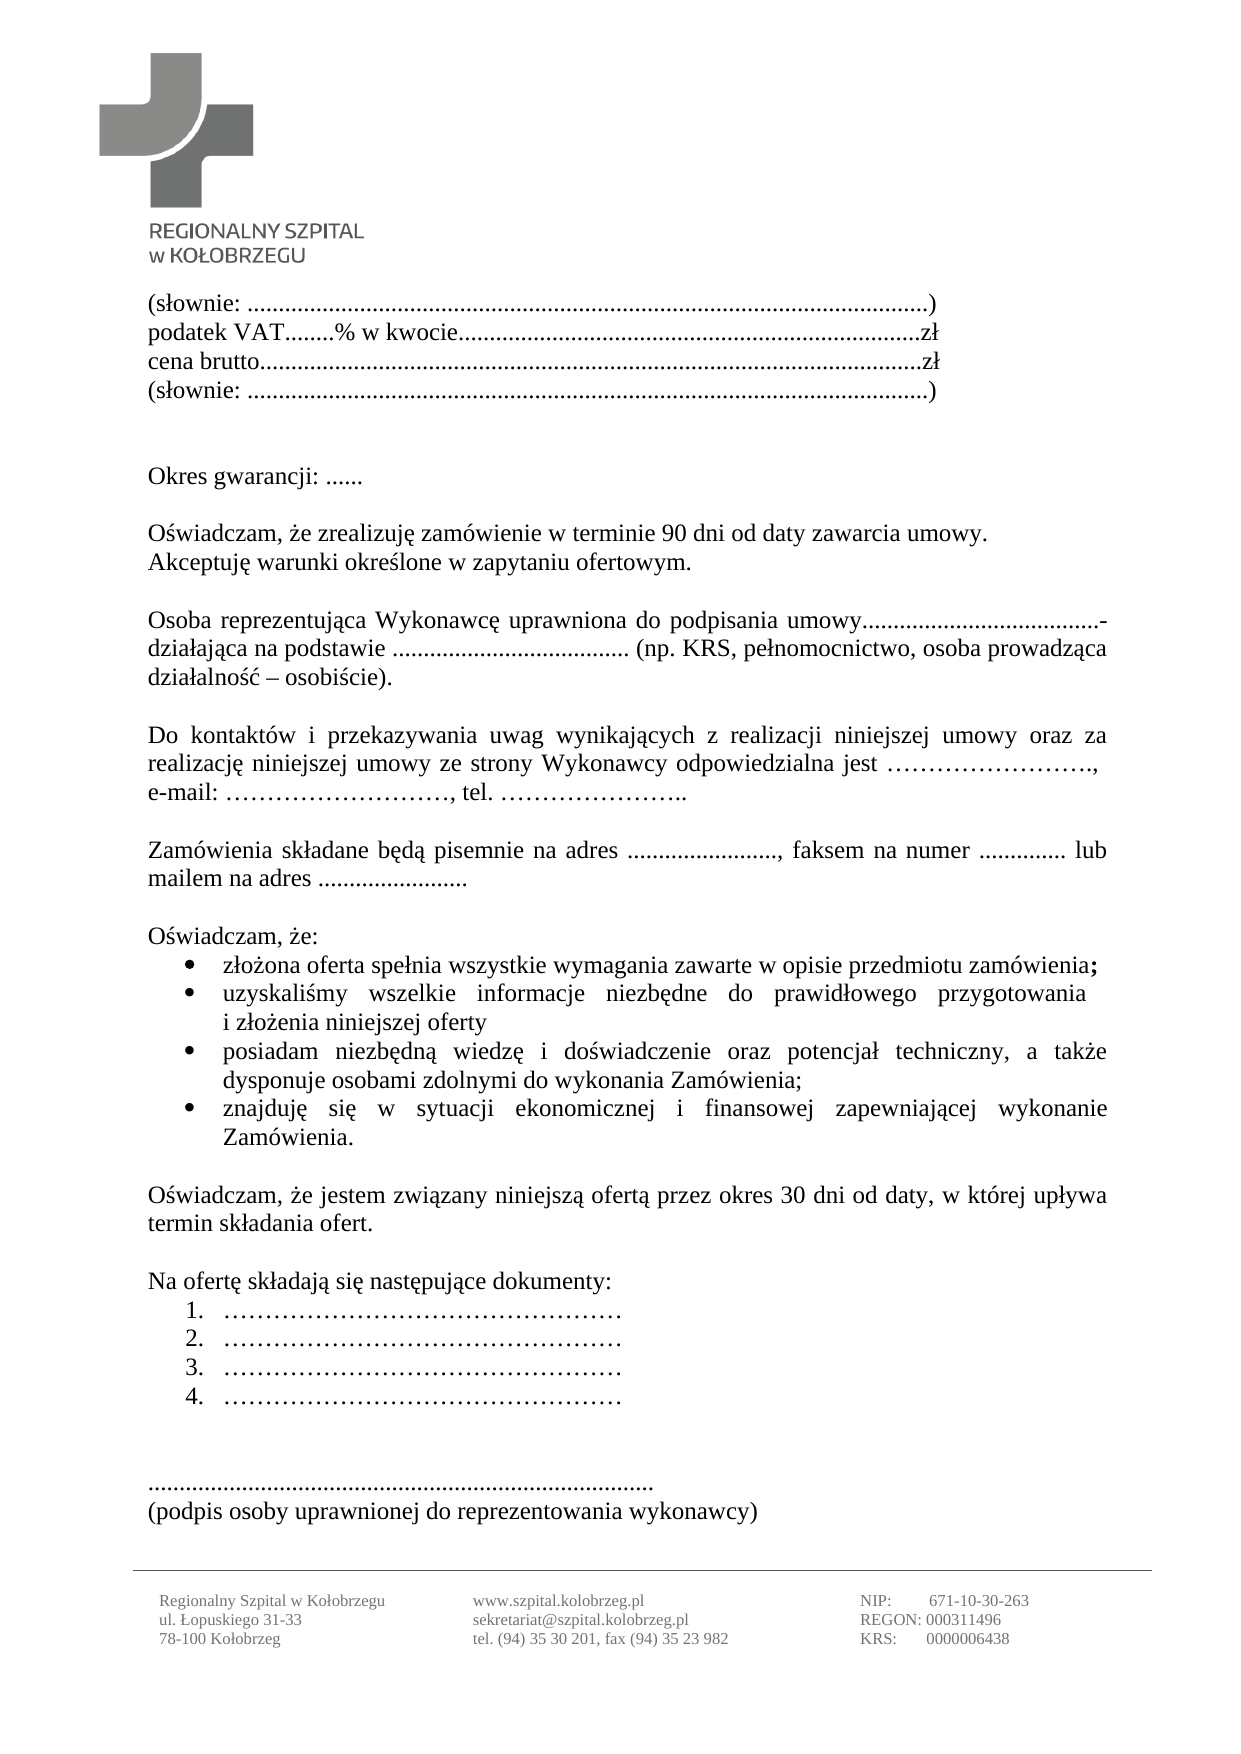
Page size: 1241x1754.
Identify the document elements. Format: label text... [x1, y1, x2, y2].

list ………………………………………… [185, 1295, 1108, 1323]
text Oświadczam, że: [148, 921, 1108, 950]
list złożona oferta spełnia wszystkie wymagania zawarte w opisie przedmiotu zamówienia; [185, 950, 1108, 978]
picture [91, 46, 370, 276]
text (słownie: .............................................................................................................) [148, 375, 1108, 403]
text Do kontaktów i przekazywania uwag wynikających z realizacji niniejszej umowy oraz za realizację niniejszej umowy ze strony Wykonawcy odpowiedzialna jest ……………………., e-mail: ………………………, tel. ………………….. [148, 720, 1108, 806]
text (podpis osoby uprawnionej do reprezentowania wykonawcy) [148, 1496, 1108, 1525]
text Okres gwarancji: ...... [148, 432, 1108, 490]
text Oświadczam, że zrealizuję zamówienie w terminie 90 dni od daty zawarcia umowy. [148, 518, 1108, 547]
list posiadam niezbędną wiedzę i doświadczenie oraz potencjał techniczny, a także dysponuje osobami zdolnymi do wykonania Zamówienia; [185, 1036, 1108, 1093]
text Na ofertę składają się następujące dokumenty: [148, 1266, 1108, 1295]
text Osoba reprezentująca Wykonawcę uprawniona do podpisania umowy......................................- działająca na podstawie ...................................... (np. KRS, pełnomocnictwo, osoba prowadząca działalność – osobiście). [148, 605, 1108, 691]
list ………………………………………… [185, 1352, 1108, 1381]
text Zamówienia składane będą pisemnie na adres ........................, faksem na numer .............. lub mailem na adres ........................ [148, 835, 1108, 892]
text Oświadczam, że jestem związany niniejszą ofertą przez okres 30 dni od daty, w której upływa termin składania ofert. [148, 1180, 1108, 1237]
text cena brutto..........................................................................................................zł [148, 346, 1108, 375]
list uzyskaliśmy wszelkie informacje niezbędne do prawidłowego przygotowania i złożenia niniejszej oferty [185, 978, 1108, 1036]
text Akceptuję warunki określone w zapytaniu ofertowym. [148, 547, 1108, 576]
text ................................................................................. [148, 1467, 1108, 1496]
list ………………………………………… [185, 1323, 1108, 1352]
text (słownie: .............................................................................................................) [148, 288, 1108, 317]
list znajduję się w sytuacji ekonomicznej i finansowej zapewniającej wykonanie Zamówienia. [185, 1093, 1108, 1151]
list ………………………………………… [185, 1381, 1108, 1410]
text podatek VAT........% w kwocie..........................................................................zł [148, 317, 1108, 346]
